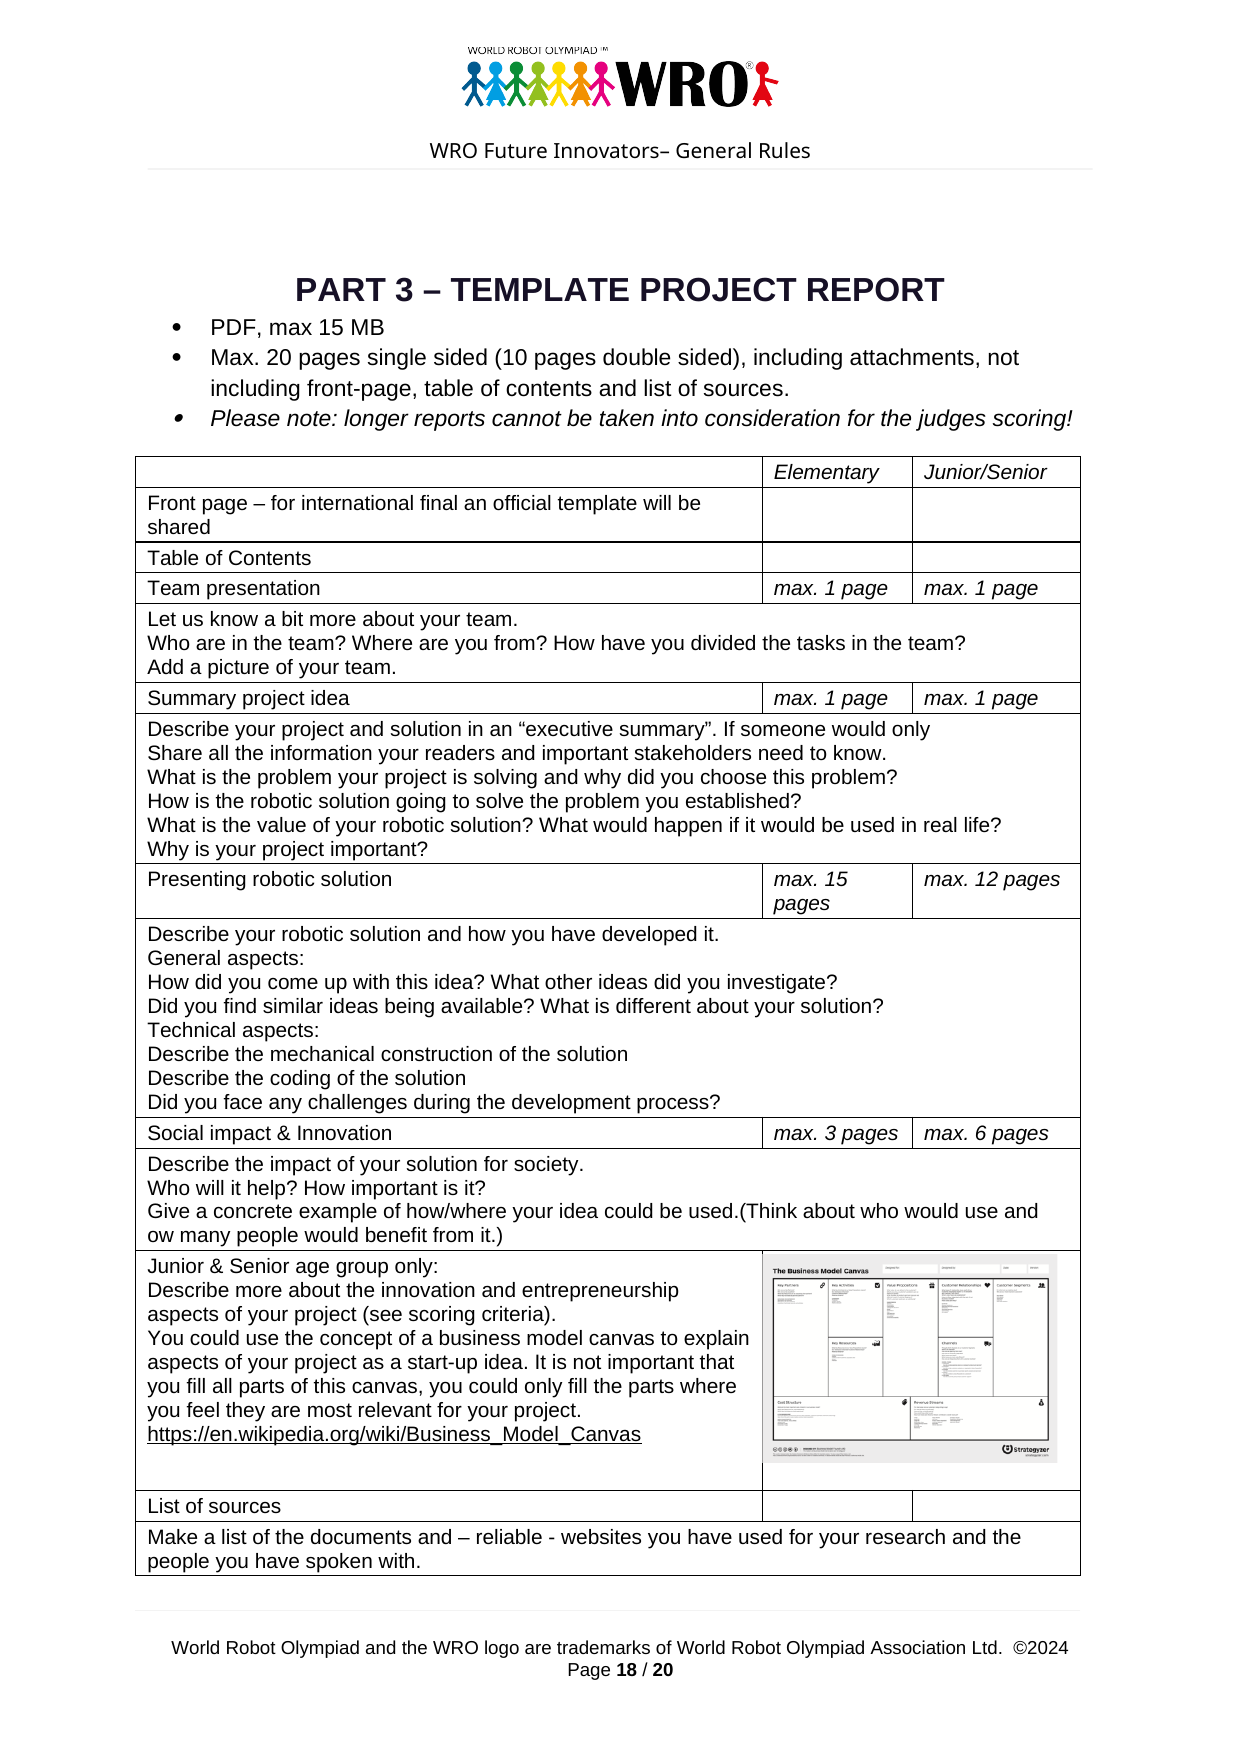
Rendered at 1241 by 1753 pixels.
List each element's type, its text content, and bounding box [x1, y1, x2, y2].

subtitle PART 3 – TEMPLATE PROJECT REPORT [135, 270, 1105, 308]
table_cell max. 1 page [763, 573, 912, 603]
table_cell [763, 488, 912, 541]
table_cell max. 6 pages [913, 1118, 1080, 1147]
table_header Junior/Senior [913, 457, 1080, 487]
picture [461, 47, 779, 107]
table_cell [763, 1251, 1080, 1490]
picture [491, 101, 501, 107]
table_cell [913, 1491, 1080, 1521]
list Max. 20 pages single sided (10 pages double sided), including attachments, not including front-page, table of contents and list of sources. [173, 344, 1105, 401]
table_cell Summary project idea [136, 683, 762, 713]
picture [762, 1254, 1058, 1463]
table_cell [913, 543, 1080, 572]
table_cell Describe your robotic solution and how you have developed it. General aspects: How did you come up with this idea? What other ideas did you investigate? Did you find similar ideas being available? What is different about your solution? Technical aspects: Describe the mechanical construction of the solution Describe the coding of the solution Did you face any challenges during the development process? [136, 919, 1080, 1117]
table_cell Make a list of the documents and – reliable - websites you have used for your research and the people you have spoken with. [136, 1522, 1080, 1575]
table_cell Team presentation [136, 573, 762, 603]
table_cell [763, 1491, 912, 1521]
table_cell max. 1 page [913, 573, 1080, 603]
table_cell Junior & Senior age group only: Describe more about the innovation and entrepreneurship aspects of your project (see scoring criteria). You could use the concept of a business model canvas to explain aspects of your project as a start-up idea. It is not important that you fill all parts of this canvas, you could only fill the parts where you feel they are most relevant for your project. https://en.wikipedia.org/wiki/Business_Model_Canvas [136, 1251, 762, 1490]
table_header [136, 457, 762, 487]
table_cell Let us know a bit more about your team. Who are in the team? Where are you from? How have you divided the tasks in the team? Add a picture of your team. [136, 604, 1080, 682]
table_cell max. 1 page [913, 683, 1080, 713]
table_cell max. 1 page [763, 683, 912, 713]
table_cell Table of Contents [136, 543, 762, 572]
table_cell [763, 543, 912, 572]
table_cell Describe your project and solution in an “executive summary”. If someone would only Share all the information your readers and important stakeholders need to know. What is the problem your project is solving and why did you choose this problem? How is the robotic solution going to solve the problem you established? What is the value of your robotic solution? What would happen if it would be used in real life? Why is your project important? [136, 714, 1080, 863]
table_cell Front page – for international final an official template will be shared [136, 488, 762, 541]
table_cell max. 3 pages [763, 1118, 912, 1147]
table_cell [913, 488, 1080, 541]
table_cell List of sources [136, 1491, 762, 1521]
table_header Elementary [763, 457, 912, 487]
list PDF, max 15 MB [173, 314, 1105, 341]
table_cell Describe the impact of your solution for society. Who will it help? How important is it? Give a concrete example of how/where your idea could be used.(Think about who would use and ow many people would benefit from it.) [136, 1149, 1080, 1250]
list Please note: longer reports cannot be taken into consideration for the judges scoring! [173, 405, 1105, 431]
table_cell max. 15 pages [763, 864, 912, 918]
table_cell Presenting robotic solution [136, 864, 762, 918]
table_cell max. 12 pages [913, 864, 1080, 918]
table_cell Social impact & Innovation [136, 1118, 762, 1147]
